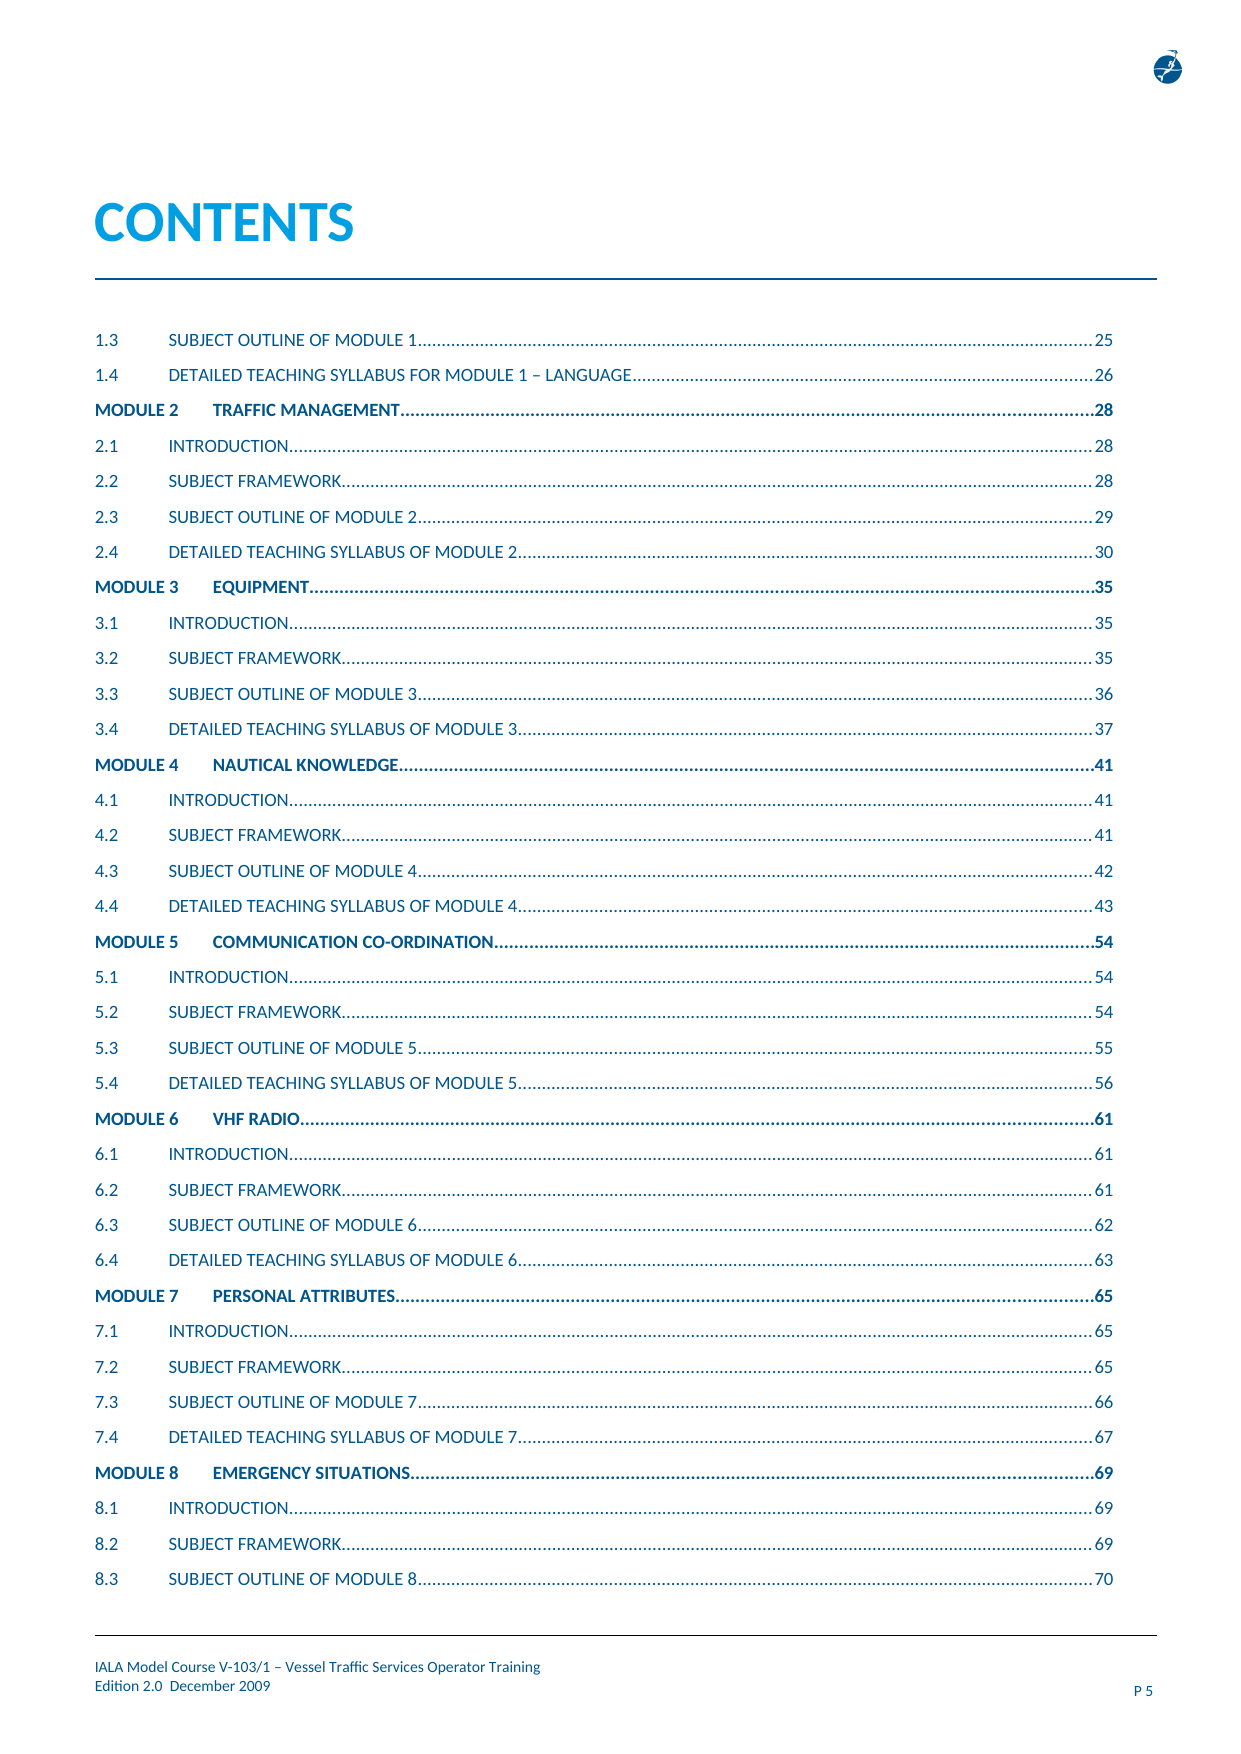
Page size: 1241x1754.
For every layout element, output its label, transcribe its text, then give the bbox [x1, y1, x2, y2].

text MODULE 7 PERSONAL ATTRIBUTES 65 [94, 1276, 1113, 1307]
text 7.4 DETAILED TEACHING SYLLABUS OF MODULE 7 67 [94, 1417, 1113, 1449]
text 2.2 SUBJECT FRAMEWORK 28 [94, 461, 1113, 492]
text 2.3 SUBJECT OUTLINE OF MODULE 2 29 [94, 497, 1113, 528]
text 7.3 SUBJECT OUTLINE OF MODULE 7 66 [94, 1382, 1113, 1413]
text 5.4 DETAILED TEACHING SYLLABUS OF MODULE 5 56 [94, 1063, 1113, 1094]
text 6.4 DETAILED TEACHING SYLLABUS OF MODULE 6 63 [94, 1240, 1113, 1272]
text 8.2 SUBJECT FRAMEWORK 69 [94, 1524, 1113, 1555]
text MODULE 8 EMERGENCY SITUATIONS 69 [94, 1453, 1113, 1484]
picture [1122, 0, 1241, 119]
text 3.2 SUBJECT FRAMEWORK 35 [94, 638, 1113, 669]
text 7.2 SUBJECT FRAMEWORK 65 [94, 1347, 1113, 1378]
text MODULE 4 NAUTICAL KNOWLEDGE 41 [94, 744, 1113, 776]
text 3.4 DETAILED TEACHING SYLLABUS OF MODULE 3 37 [94, 709, 1113, 740]
text 1.4 DETAILED TEACHING SYLLABUS FOR MODULE 1 – LANGUAGE 26 [94, 355, 1113, 386]
text 6.3 SUBJECT OUTLINE OF MODULE 6 62 [94, 1205, 1113, 1236]
text 4.2 SUBJECT FRAMEWORK 41 [94, 815, 1113, 847]
text MODULE 2 TRAFFIC MANAGEMENT 28 [94, 390, 1113, 422]
text 6.2 SUBJECT FRAMEWORK 61 [94, 1169, 1113, 1201]
text 5.2 SUBJECT FRAMEWORK 54 [94, 992, 1113, 1024]
text 3.3 SUBJECT OUTLINE OF MODULE 3 36 [94, 674, 1113, 705]
text 5.3 SUBJECT OUTLINE OF MODULE 5 55 [94, 1028, 1113, 1059]
text 4.3 SUBJECT OUTLINE OF MODULE 4 42 [94, 851, 1113, 882]
text 2.1 INTRODUCTION 28 [94, 426, 1113, 457]
text 6.1 INTRODUCTION 61 [94, 1134, 1113, 1165]
text 8.1 INTRODUCTION 69 [94, 1488, 1113, 1519]
text 8.3 SUBJECT OUTLINE OF MODULE 8 70 [94, 1559, 1113, 1590]
text MODULE 5 COMMUNICATION CO-ORDINATION 54 [94, 922, 1113, 953]
text 2.4 DETAILED TEACHING SYLLABUS OF MODULE 2 30 [94, 532, 1113, 563]
text 1.3 SUBJECT OUTLINE OF MODULE 1 25 [94, 319, 1113, 351]
text 5.1 INTRODUCTION 54 [94, 957, 1113, 988]
text MODULE 6 VHF RADIO 61 [94, 1099, 1113, 1130]
text 4.1 INTRODUCTION 41 [94, 780, 1113, 811]
text MODULE 3 EQUIPMENT 35 [94, 567, 1113, 599]
text 4.4 DETAILED TEACHING SYLLABUS OF MODULE 4 43 [94, 886, 1113, 917]
text 7.1 INTRODUCTION 65 [94, 1311, 1113, 1342]
text 3.1 INTRODUCTION 35 [94, 603, 1113, 634]
